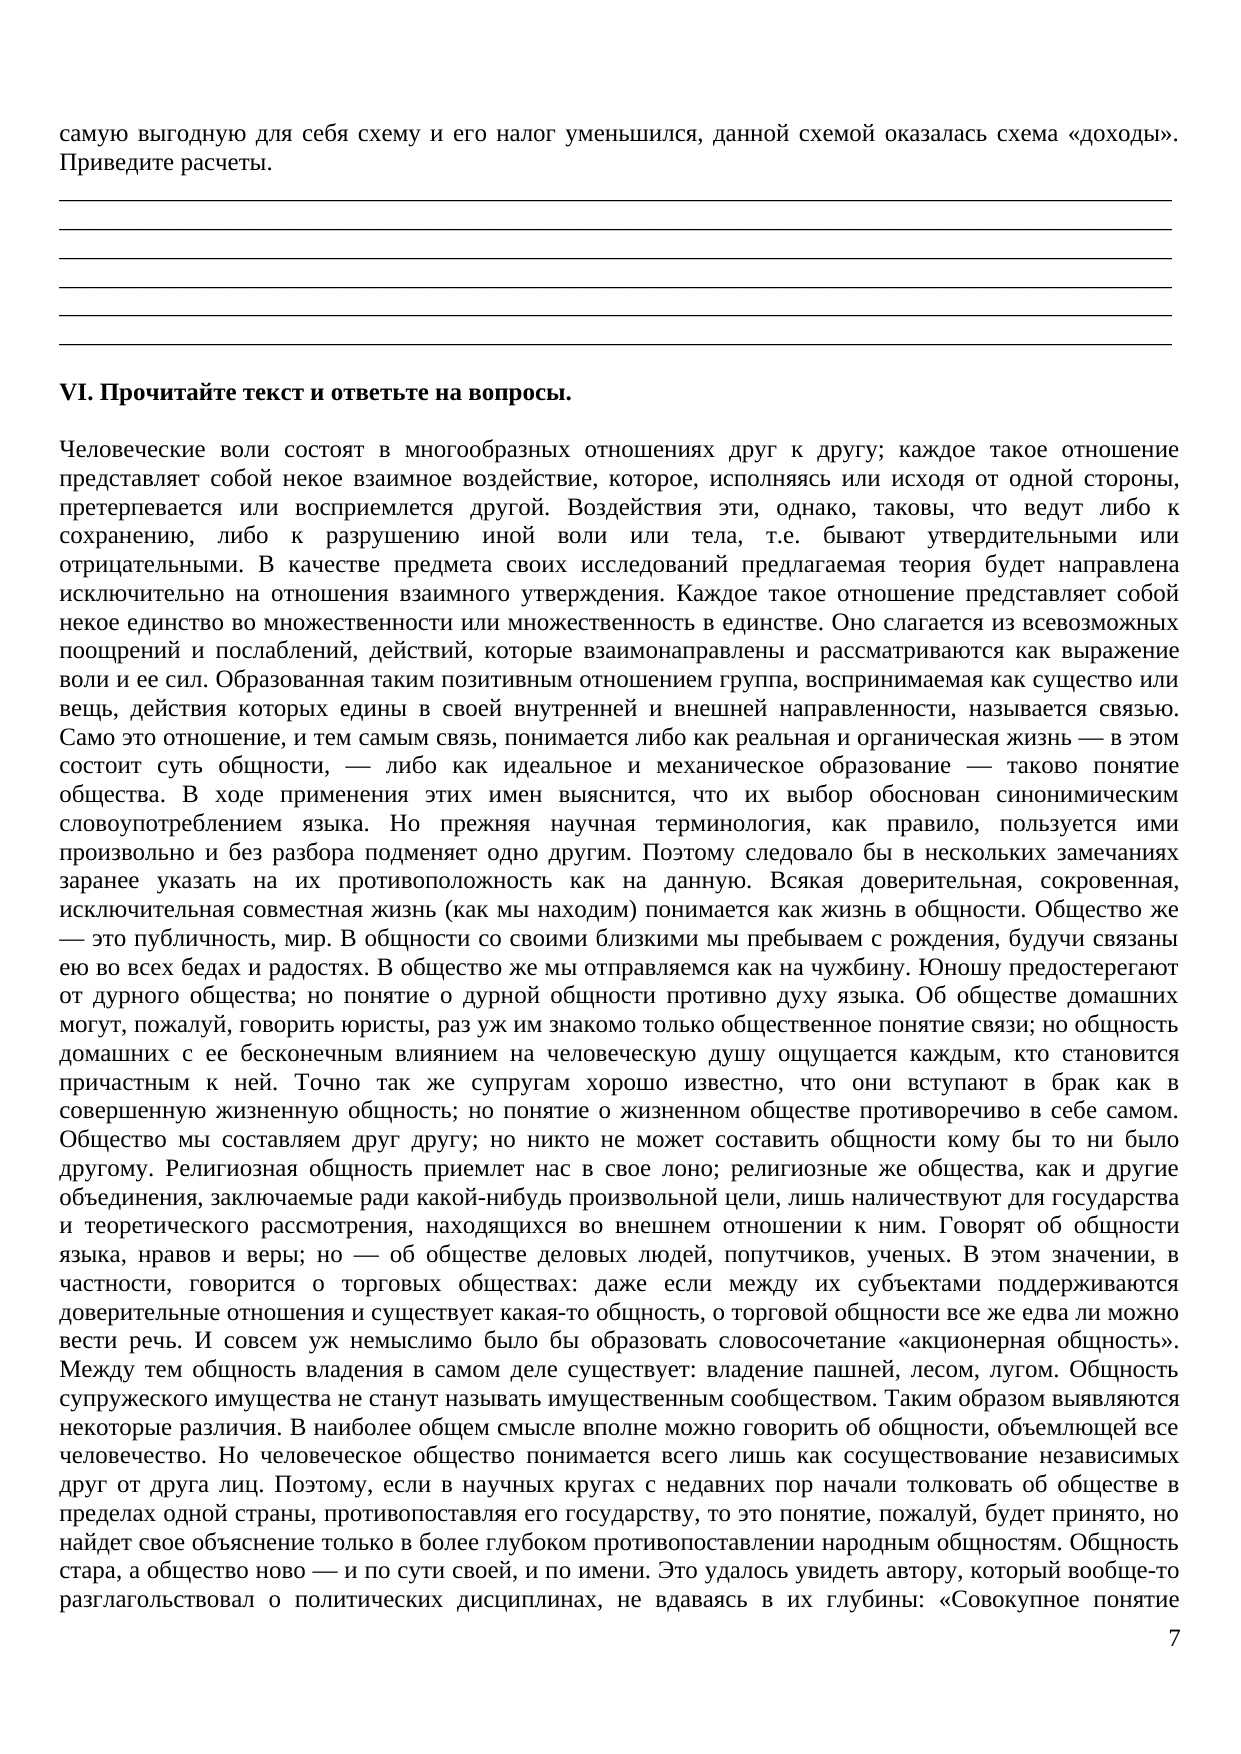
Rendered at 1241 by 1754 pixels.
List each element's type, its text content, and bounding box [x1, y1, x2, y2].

text VI. Прочитайте текст и ответьте на вопросы. [59, 377, 1181, 406]
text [59, 434, 1181, 1613]
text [59, 118, 1181, 176]
